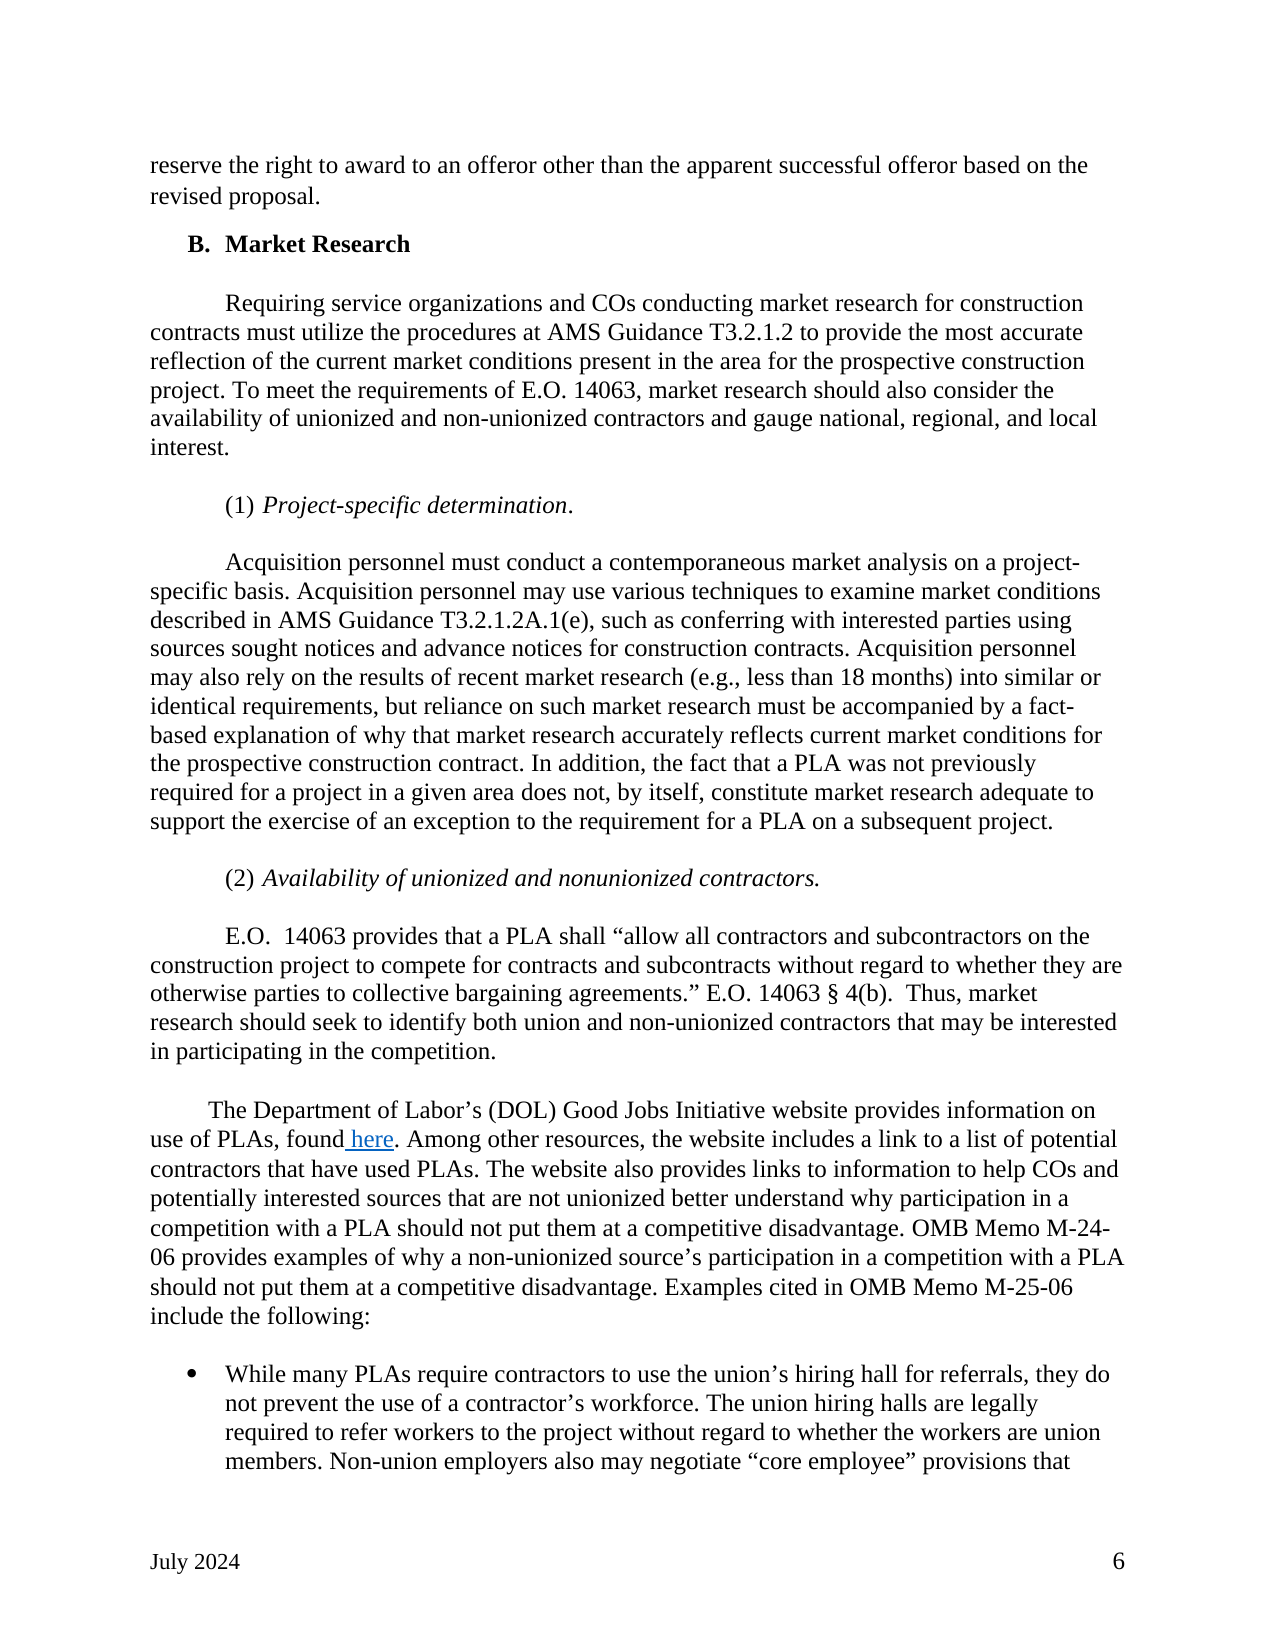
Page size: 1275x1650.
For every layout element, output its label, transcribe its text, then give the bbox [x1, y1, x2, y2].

subtitle Market Research [187, 229, 1125, 257]
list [187, 1359, 1125, 1474]
text E.O. 14063 provides that a PLA shall “allow all contractors and subcontractors on the construction project to compete for contracts and subcontracts without regard to whether they are otherwise parties to collective bargaining agreements.” E.O. 14063 § 4(b). Thus, market research should seek to identify both union and non-unionized contractors that may be interested in participating in the competition. [150, 921, 1125, 1065]
text Acquisition personnel must conduct a contemporaneous market analysis on a project-specific basis. Acquisition personnel may use various techniques to examine market conditions described in AMS Guidance T3.2.1.2A.1(e), such as conferring with interested parties using sources sought notices and advance notices for construction contracts. Acquisition personnel may also rely on the results of recent market research (e.g., less than 18 months) into similar or identical requirements, but reliance on such market research must be accompanied by a fact-based explanation of why that market research accurately reflects current market conditions for the prospective construction contract. In addition, the fact that a PLA was not previously required for a project in a given area does not, by itself, constitute market research adequate to support the exercise of an exception to the requirement for a PLA on a subsequent project. [150, 547, 1125, 835]
list Availability of unionized and nonunionized contractors. [225, 863, 1092, 892]
text Requiring service organizations and COs conducting market research for construction contracts must utilize the procedures at AMS Guidance T3.2.1.2 to provide the most accurate reflection of the current market conditions present in the area for the prospective construction project. To meet the requirements of E.O. 14063, market research should also consider the availability of unionized and non-unionized contractors and gauge national, regional, and local interest. [150, 288, 1125, 461]
list Project-specific determination. [225, 490, 1092, 518]
text The Department of Labor’s (DOL) Good Jobs Initiative website provides information on use of PLAs, found here. Among other resources, the website includes a link to a list of potential contractors that have used PLAs. The website also provides links to information to help COs and potentially interested sources that are not unionized better understand why participation in a competition with a PLA should not put them at a competitive disadvantage. OMB Memo M-24-06 provides examples of why a non-unionized source’s participation in a competition with a PLA should not put them at a competitive disadvantage. Examples cited in OMB Memo M-25-06 include the following: [150, 1094, 1125, 1330]
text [150, 150, 1125, 210]
